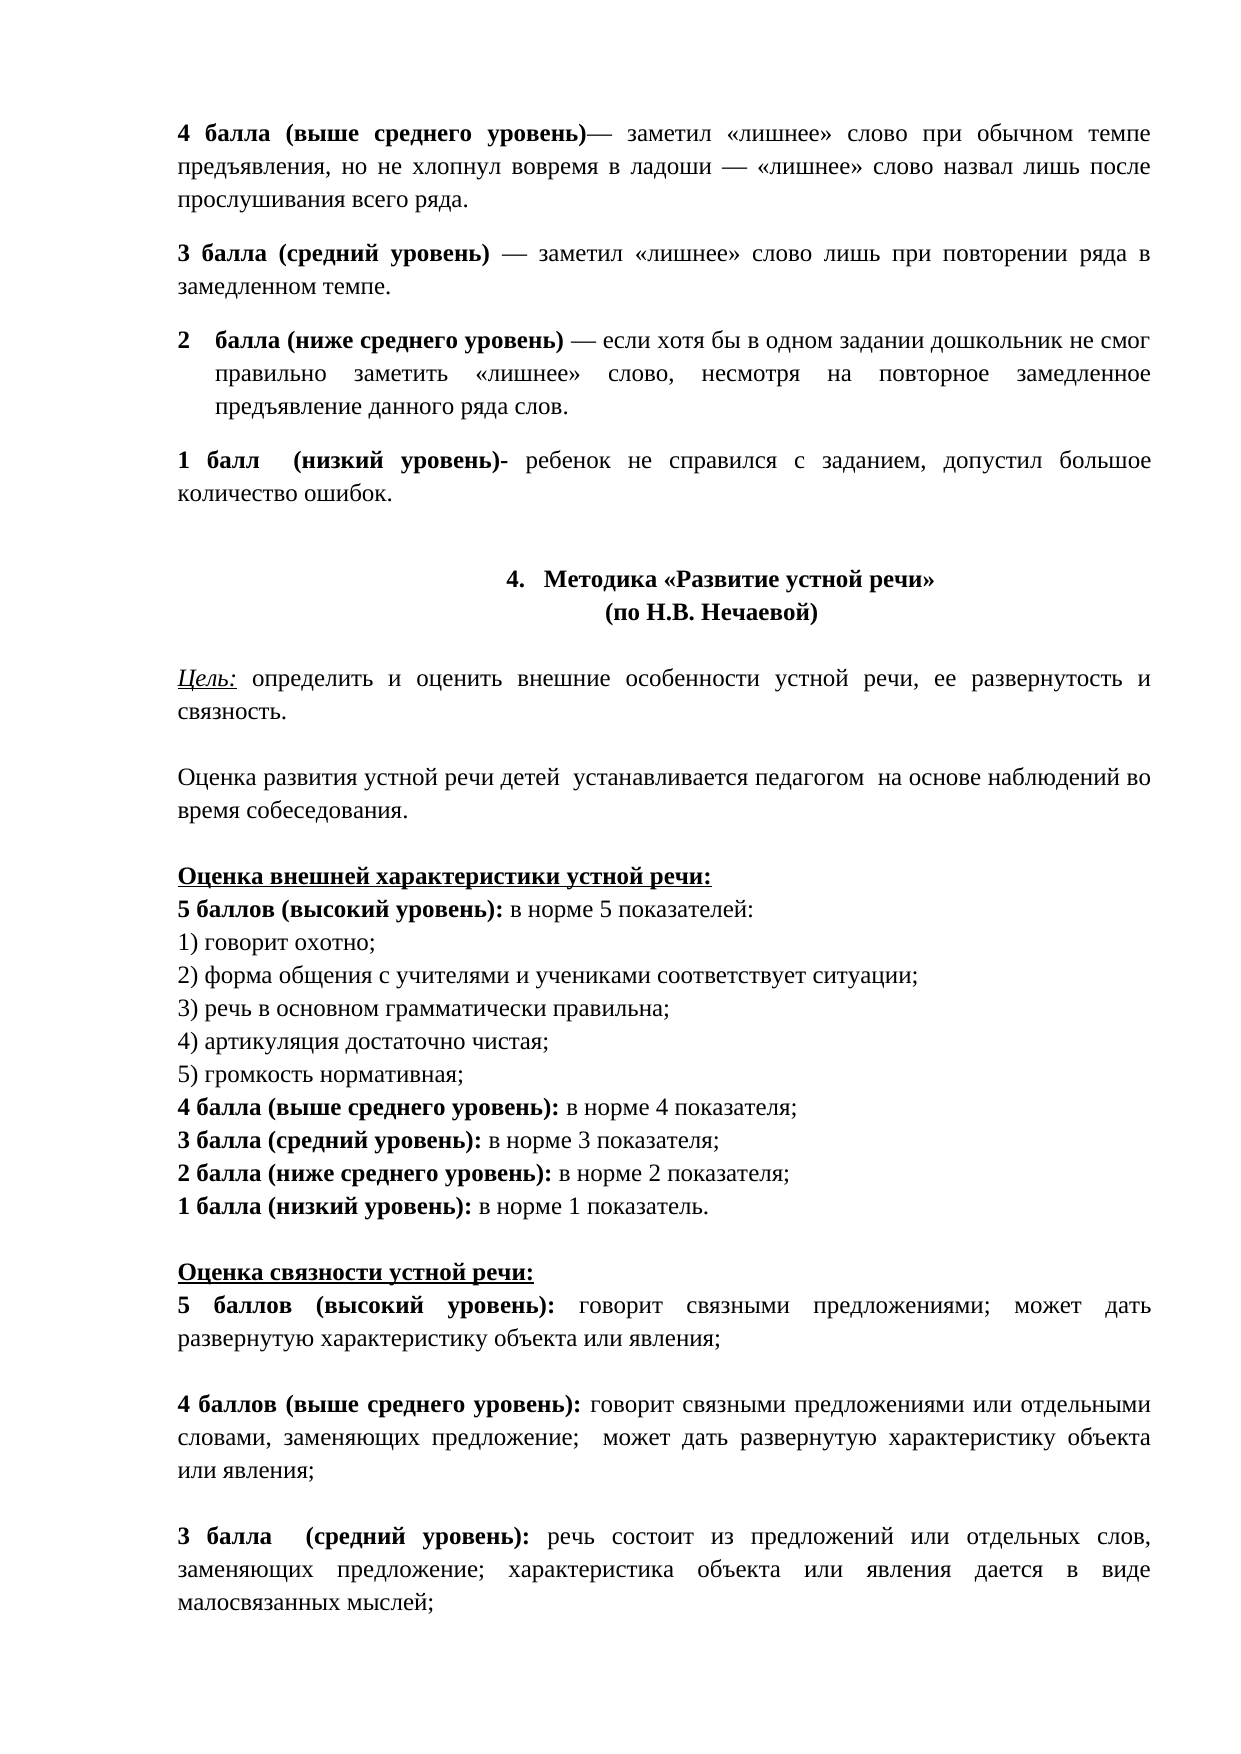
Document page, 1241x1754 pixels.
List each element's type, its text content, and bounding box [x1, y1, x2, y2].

text 5 баллов (высокий уровень): в норме 5 показателей: [177, 894, 1152, 923]
text (по Н.В. Нечаевой) [177, 597, 1152, 626]
text 5 баллов (высокий уровень): говорит связными предложениями; может дать развернутую характеристику объекта или явления; [177, 1290, 1152, 1352]
list Методика «Развитие устной речи» [290, 564, 1152, 593]
text 2 балла (ниже среднего уровень): в норме 2 показателя; [177, 1158, 1152, 1187]
text 1 балл (низкий уровень)- ребенок не справился с заданием, допустил большое количество ошибок. [177, 445, 1152, 507]
text 1 балла (низкий уровень): в норме 1 показатель. [177, 1191, 1152, 1220]
text 3 балла (средний уровень): речь состоит из предложений или отдельных слов, заменяющих предложение; характеристика объекта или явления дается в виде малосвязанных мыслей; [177, 1521, 1152, 1616]
text 4 балла (выше среднего уровень)— заметил «лишнее» слово при обычном темпе предъявления, но не хлопнул вовремя в ладоши — «лишнее» слово назвал лишь после прослушивания всего ряда. [177, 118, 1152, 213]
text Оценка развития устной речи детей устанавливается педагогом на основе наблюдений во время собеседования. [177, 762, 1152, 824]
text 2) форма общения с учителями и учениками соответствует ситуации; [177, 960, 1152, 989]
text 4 балла (выше среднего уровень): в норме 4 показателя; [177, 1092, 1152, 1121]
text Оценка внешней характеристики устной речи: [177, 861, 1152, 890]
text 4 баллов (выше среднего уровень): говорит связными предложениями или отдельными словами, заменяющих предложение; может дать развернутую характеристику объекта или явления; [177, 1389, 1152, 1484]
text 1) говорит охотно; [177, 927, 1152, 956]
text 3 балла (средний уровень): в норме 3 показателя; [177, 1125, 1152, 1154]
text 5) громкость нормативная; [177, 1059, 1152, 1088]
text Цель: определить и оценить внешние особенности устной речи, ее развернутость и связность. [177, 663, 1152, 725]
list балла (ниже среднего уровень) — если хотя бы в одном задании дошкольник не смог правильно заметить «лишнее» слово, несмотря на повторное замедленное предъявление данного ряда слов. [177, 325, 1152, 420]
text 4) артикуляция достаточно чистая; [177, 1026, 1152, 1055]
text 3) речь в основном грамматически правильна; [177, 993, 1152, 1022]
text Оценка связности устной речи: [177, 1257, 1152, 1286]
text 3 балла (средний уровень) — заметил «лишнее» слово лишь при повторении ряда в замедленном темпе. [177, 238, 1152, 300]
